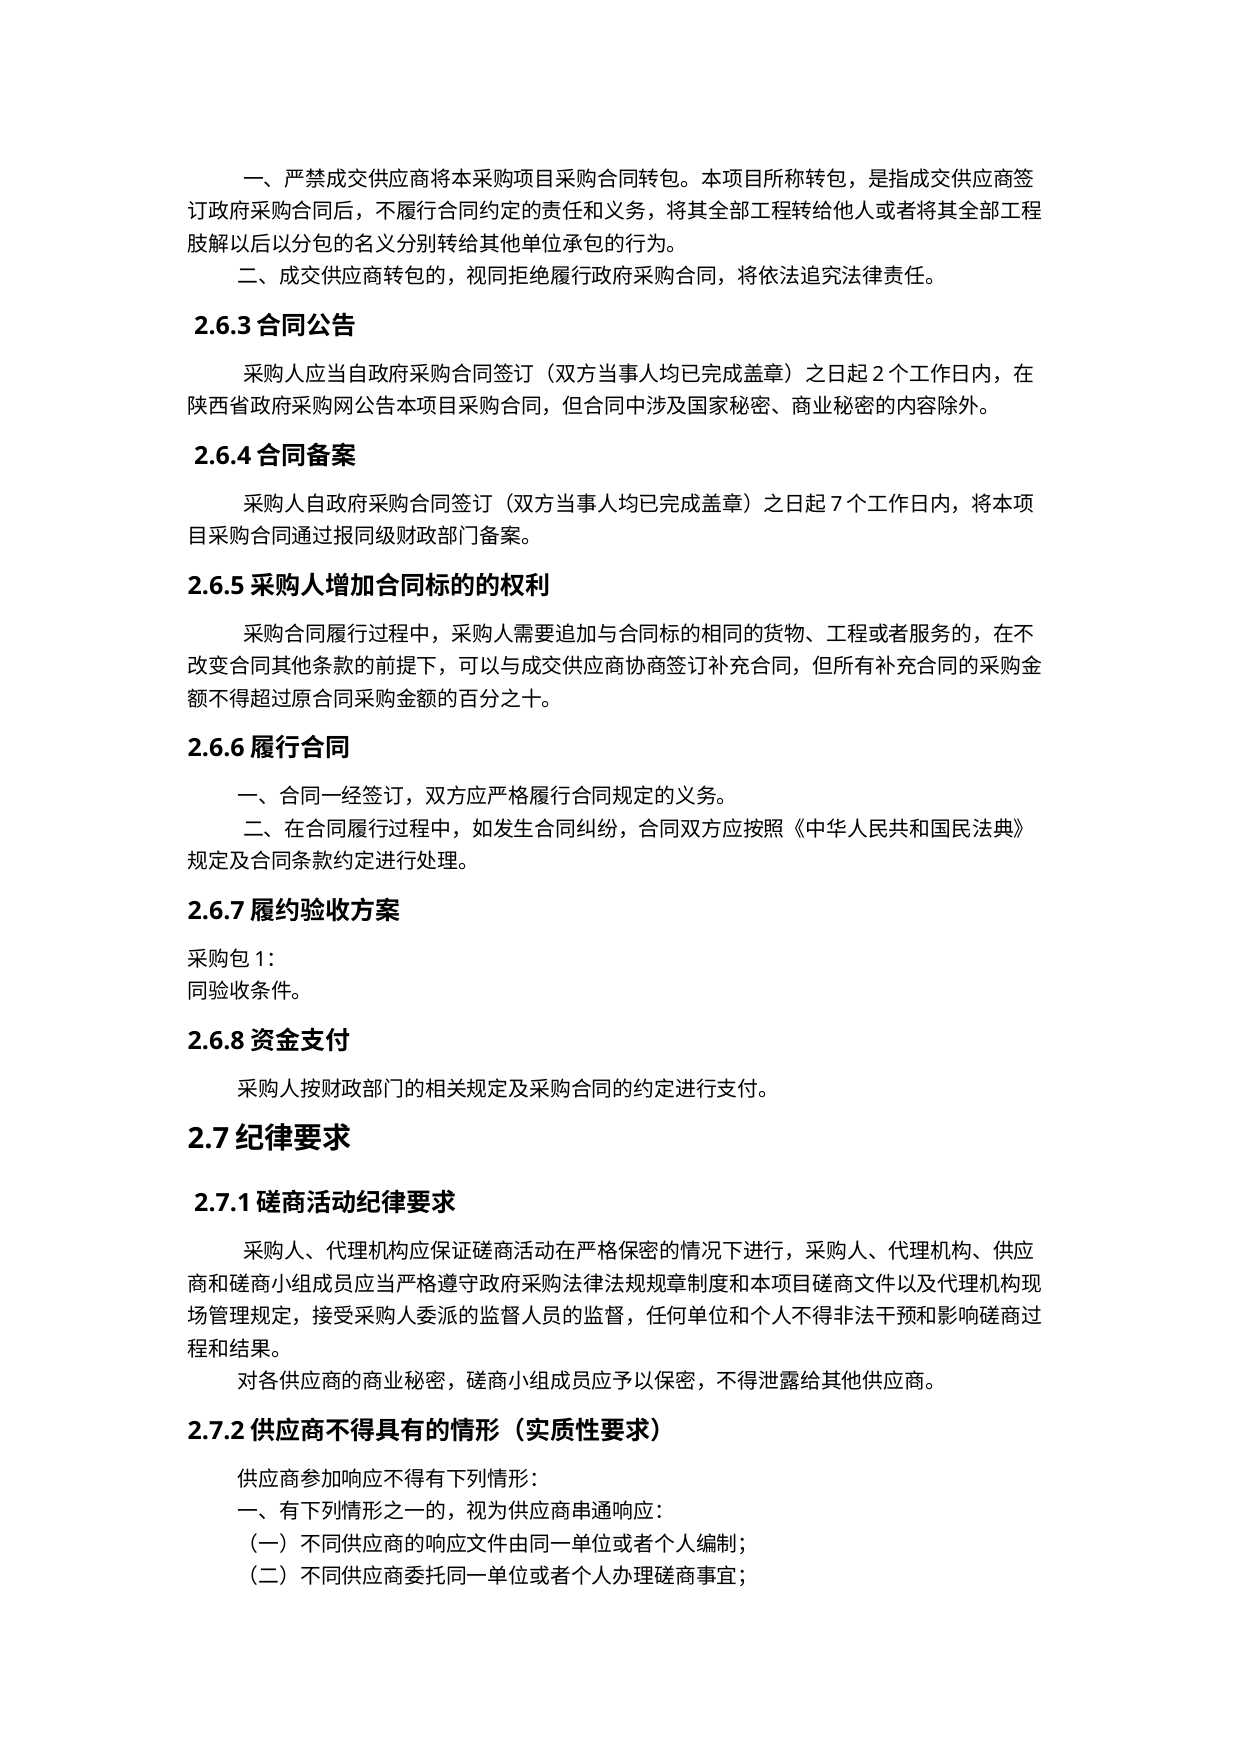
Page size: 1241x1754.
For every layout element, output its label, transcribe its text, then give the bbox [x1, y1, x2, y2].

text 采购人自政府采购合同签订（双方当事人均已完成盖章）之日起7个工作日内，将本项目采购合同通过报同级财政部门备案。 [187, 487, 1053, 552]
text 2.7.2供应商不得具有的情形（实质性要求） [187, 1397, 1053, 1462]
text 采购合同履行过程中，采购人需要追加与合同标的相同的货物、工程或者服务的，在不改变合同其他条款的前提下，可以与成交供应商协商签订补充合同，但所有补充合同的采购金额不得超过原合同采购金额的百分之十。 [187, 617, 1053, 714]
text 供应商参加响应不得有下列情形： [187, 1462, 1053, 1494]
text 2.7.1磋商活动纪律要求 [187, 1169, 1053, 1234]
text 二、在合同履行过程中，如发生合同纠纷，合同双方应按照《中华人民共和国民法典》规定及合同条款约定进行处理。 [187, 812, 1053, 877]
text 2.6.4合同备案 [187, 422, 1053, 487]
text （二）不同供应商委托同一单位或者个人办理磋商事宜； [187, 1559, 1053, 1592]
text 2.6.6履行合同 [187, 714, 1053, 779]
text 二、成交供应商转包的，视同拒绝履行政府采购合同，将依法追究法律责任。 [187, 259, 1053, 292]
text 采购人、代理机构应保证磋商活动在严格保密的情况下进行，采购人、代理机构、供应商和磋商小组成员应当严格遵守政府采购法律法规规章制度和本项目磋商文件以及代理机构现场管理规定，接受采购人委派的监督人员的监督，任何单位和个人不得非法干预和影响磋商过程和结果。 [187, 1234, 1053, 1364]
text 对各供应商的商业秘密，磋商小组成员应予以保密，不得泄露给其他供应商。 [187, 1364, 1053, 1397]
text 一、严禁成交供应商将本采购项目采购合同转包。本项目所称转包，是指成交供应商签订政府采购合同后，不履行合同约定的责任和义务，将其全部工程转给他人或者将其全部工程肢解以后以分包的名义分别转给其他单位承包的行为。 [187, 162, 1053, 259]
text 采购人按财政部门的相关规定及采购合同的约定进行支付。 [187, 1072, 1053, 1104]
text 一、合同一经签订，双方应严格履行合同规定的义务。 [187, 779, 1053, 812]
text 一、有下列情形之一的，视为供应商串通响应： [187, 1494, 1053, 1527]
text 2.7纪律要求 [187, 1104, 1053, 1169]
text 2.6.5采购人增加合同标的的权利 [187, 552, 1053, 617]
text 2.6.7履约验收方案 [187, 877, 1053, 942]
text （一）不同供应商的响应文件由同一单位或者个人编制； [187, 1527, 1053, 1559]
text 2.6.8资金支付 [187, 1007, 1053, 1072]
text 采购包1： [187, 942, 1053, 974]
text 采购人应当自政府采购合同签订（双方当事人均已完成盖章）之日起2个工作日内，在陕西省政府采购网公告本项目采购合同，但合同中涉及国家秘密、商业秘密的内容除外。 [187, 357, 1053, 422]
text 同验收条件。 [187, 974, 1053, 1007]
text 2.6.3合同公告 [187, 292, 1053, 357]
